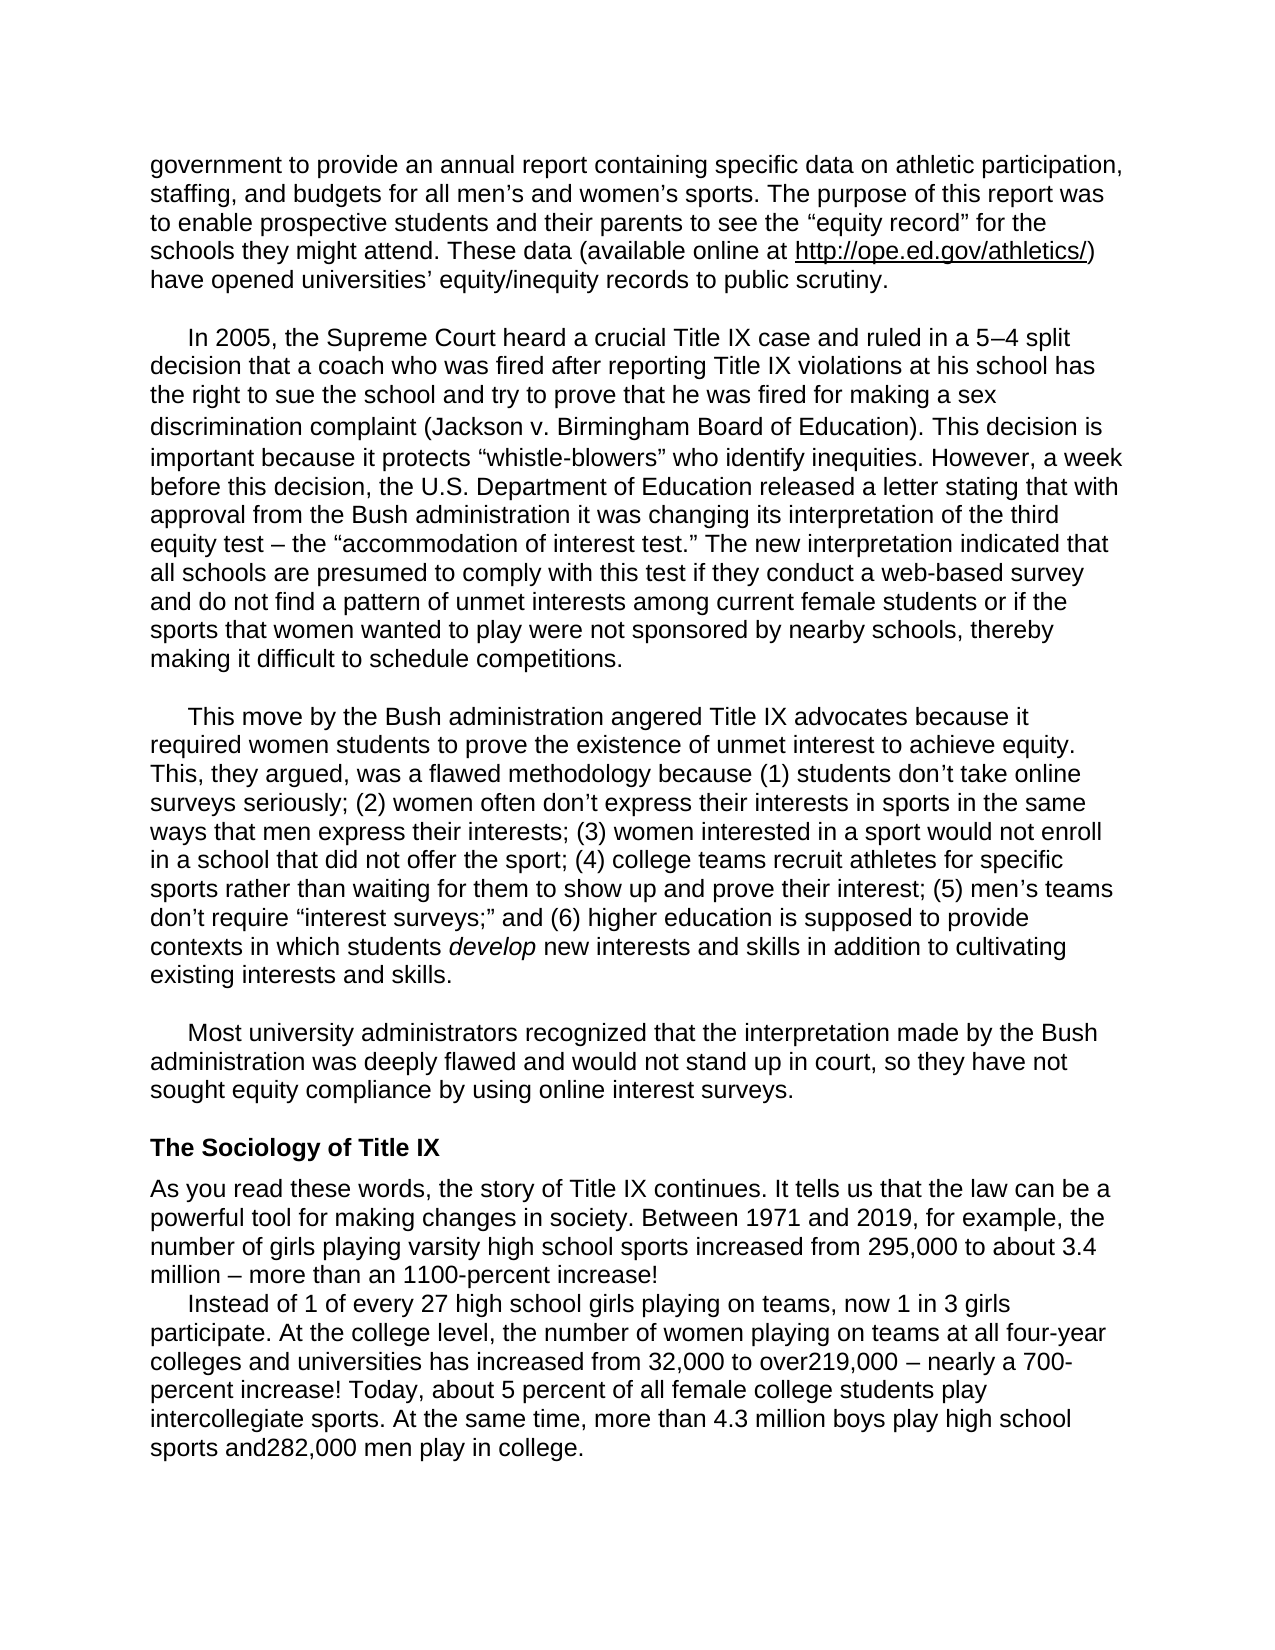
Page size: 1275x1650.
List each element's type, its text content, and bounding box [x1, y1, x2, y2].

text As you read these words, the story of Title IX continues. It tells us that the law can be a powerful tool for making changes in society. Between 1971 and 2019, for example, the number of girls playing varsity high school sports increased from 295,000 to about 3.4 million – more than an 1100-percent increase! [150, 1174, 1125, 1289]
text Most university administrators recognized that the interpretation made by the Bush administration was deeply flawed and would not stand up in court, so they have not sought equity compliance by using online interest surveys. [150, 1018, 1125, 1104]
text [150, 150, 1125, 294]
text In 2005, the Supreme Court heard a crucial Title IX case and ruled in a 5–4 split decision that a coach who was fired after reporting Title IX violations at his school has the right to sue the school and try to prove that he was fired for making a sex discrimination complaint (Jackson v. Birmingham Board of Education). This decision is important because it protects “whistle-blowers” who identify inequities. However, a week before this decision, the U.S. Department of Education released a letter stating that with approval from the Bush administration it was changing its interpretation of the third equity test – the “accommodation of interest test.” The new interpretation indicated that all schools are presumed to comply with this test if they conduct a web-based survey and do not find a pattern of unmet interests among current female students or if the sports that women wanted to play were not sponsored by nearby schools, thereby making it difficult to schedule competitions. [150, 322, 1125, 673]
text Instead of 1 of every 27 high school girls playing on teams, now 1 in 3 girls participate. At the college level, the number of women playing on teams at all four-year colleges and universities has increased from 32,000 to over219,000 – nearly a 700-percent increase! Today, about 5 percent of all female college students play intercollegiate sports. At the same time, more than 4.3 million boys play high school sports and282,000 men play in college. [150, 1289, 1125, 1462]
text This move by the Bush administration angered Title IX advocates because it required women students to prove the existence of unmet interest to achieve equity. This, they argued, was a flawed methodology because (1) students don’t take online surveys seriously; (2) women often don’t express their interests in sports in the same ways that men express their interests; (3) women interested in a sport would not enroll in a school that did not offer the sport; (4) college teams recruit athletes for specific sports rather than waiting for them to show up and prove their interest; (5) men’s teams don’t require “interest surveys;” and (6) higher education is supposed to provide contexts in which students develop new interests and skills in addition to cultivating existing interests and skills. [150, 702, 1125, 989]
subtitle The Sociology of Title IX [150, 1133, 1125, 1162]
